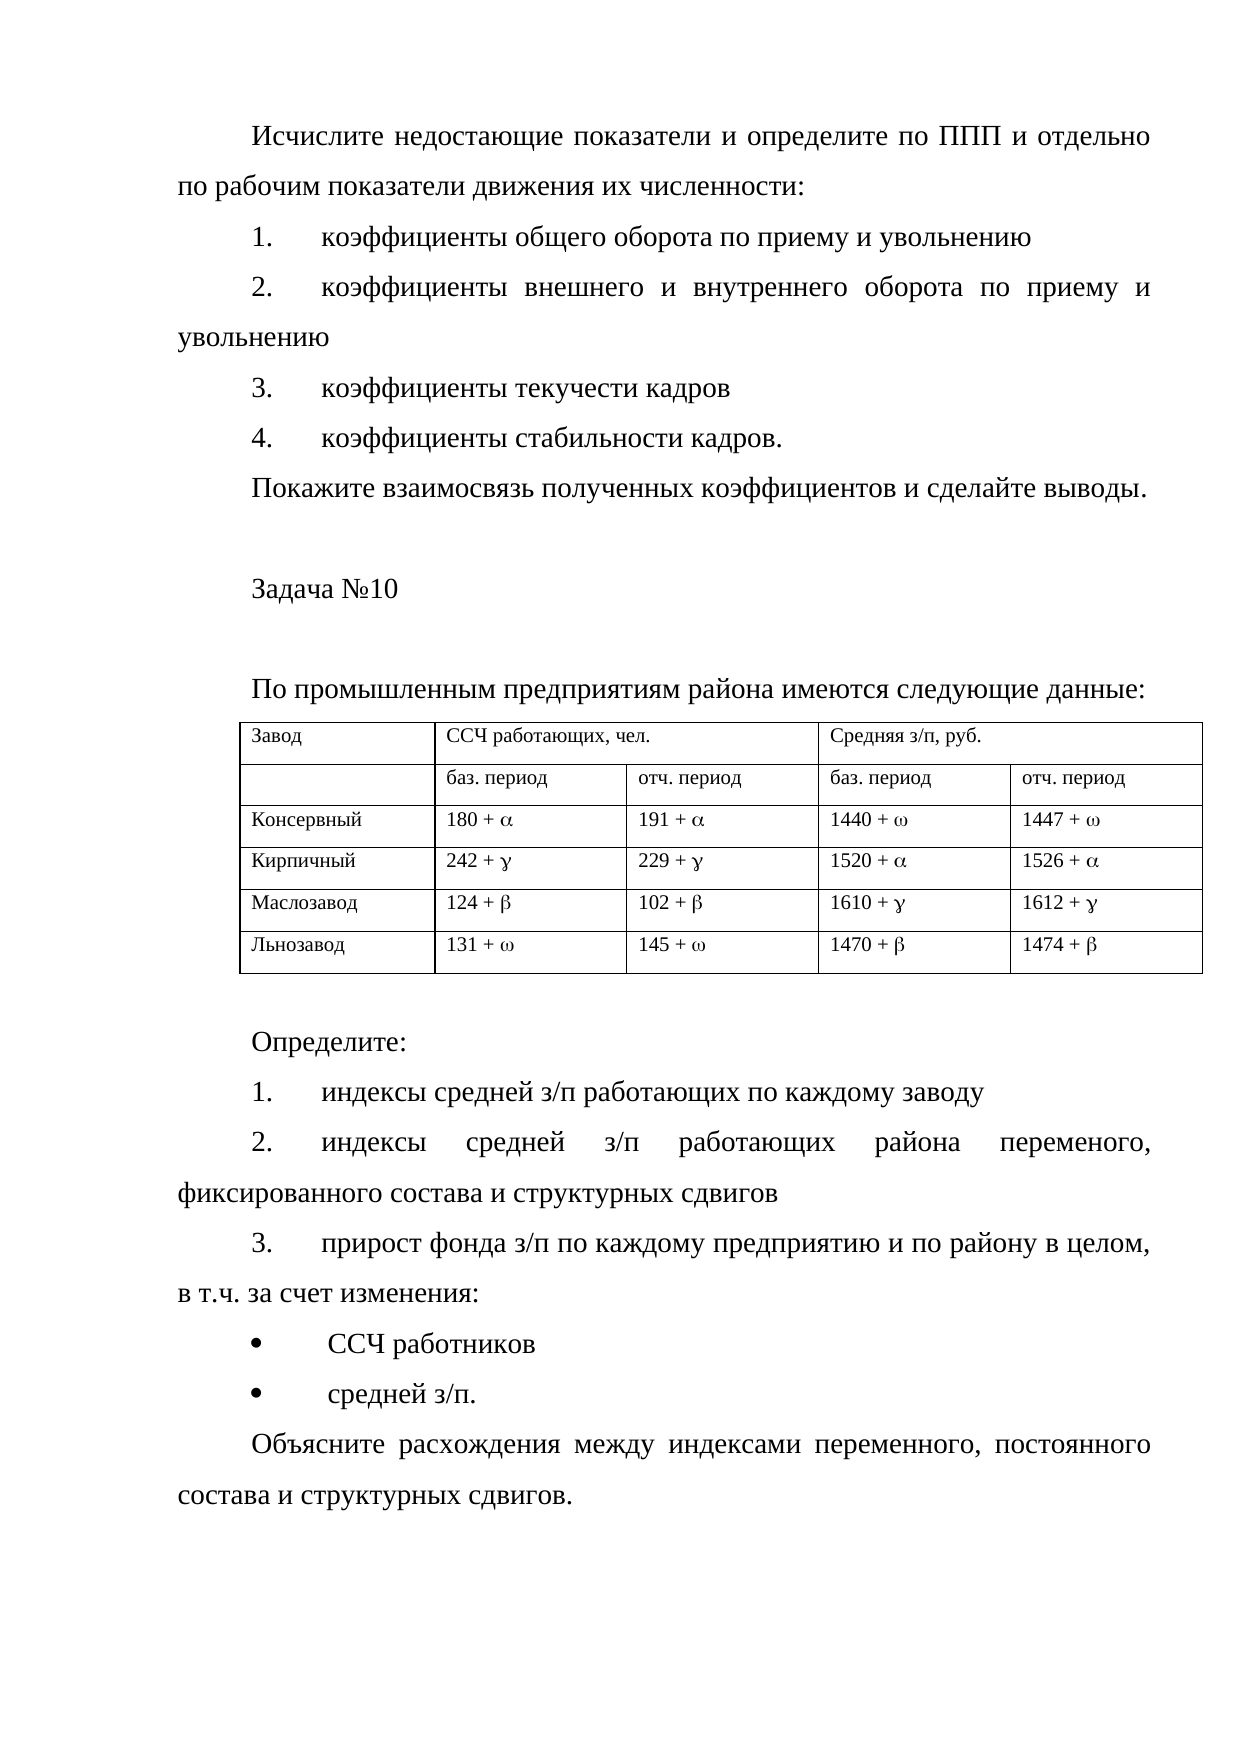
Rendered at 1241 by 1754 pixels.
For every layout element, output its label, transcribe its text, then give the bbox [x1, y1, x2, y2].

list коэффициенты общего оборота по приему и увольнению [177, 219, 1152, 252]
list индексы средней з/п работающих района переменого, фиксированного состава и структурных сдвигов [177, 1124, 1152, 1208]
table_cell 1447 + [1011, 806, 1202, 847]
table_cell 1612 + [1011, 890, 1202, 931]
list коэффициенты внешнего и внутреннего оборота по приему и увольнению [177, 269, 1152, 353]
table_cell 1474 + [1011, 932, 1202, 972]
text По промышленным предприятиям района имеются следующие данные: [177, 672, 1152, 705]
table_header Завод [241, 723, 434, 764]
table_cell 1470 + [819, 932, 1010, 972]
table_cell баз. период [819, 765, 1010, 805]
text Определите: [177, 1024, 1152, 1057]
table_cell Льнозавод [241, 932, 434, 972]
table_cell 1520 + [819, 848, 1010, 889]
list коэффициенты стабильности кадров. [177, 420, 1152, 453]
text Объясните расхождения между индексами переменного, постоянного состава и структурных сдвигов. [177, 1427, 1152, 1510]
list коэффициенты текучести кадров [177, 370, 1152, 403]
table_cell отч. период [1011, 765, 1202, 805]
table_cell 242 + [436, 848, 626, 889]
table_cell 1440 + [819, 806, 1010, 847]
text Задача №10 [177, 571, 1152, 604]
table_cell Маслозавод [241, 890, 434, 931]
list прирост фонда з/п по каждому предприятию и по району в целом, в т.ч. за счет изменения: [177, 1225, 1152, 1309]
list ССЧ работников [177, 1326, 1152, 1359]
table_cell Кирпичный [241, 848, 434, 889]
text Исчислите недостающие показатели и определите по ППП и отдельно по рабочим показатели движения их численности: [177, 118, 1152, 202]
table_cell 191 + [627, 806, 818, 847]
list средней з/п. [177, 1376, 1152, 1410]
table_header Средняя з/п, руб. [819, 723, 1202, 764]
table_cell [241, 765, 434, 805]
table_cell 1526 + [1011, 848, 1202, 889]
table_cell 145 + [627, 932, 818, 972]
table_cell баз. период [436, 765, 626, 805]
table_cell отч. период [627, 765, 818, 805]
table_cell 1610 + [819, 890, 1010, 931]
list индексы средней з/п работающих по каждому заводу [177, 1074, 1152, 1108]
table_cell Консервный [241, 806, 434, 847]
table_cell 180 + [436, 806, 626, 847]
text Покажите взаимосвязь полученных коэффициентов и сделайте выводы. [177, 470, 1152, 504]
table_cell 229 + [627, 848, 818, 889]
table_cell 131 + [436, 932, 626, 972]
table_cell 124 + [436, 890, 626, 931]
table_header ССЧ работающих, чел. [436, 723, 818, 764]
table_cell 102 + [627, 890, 818, 931]
